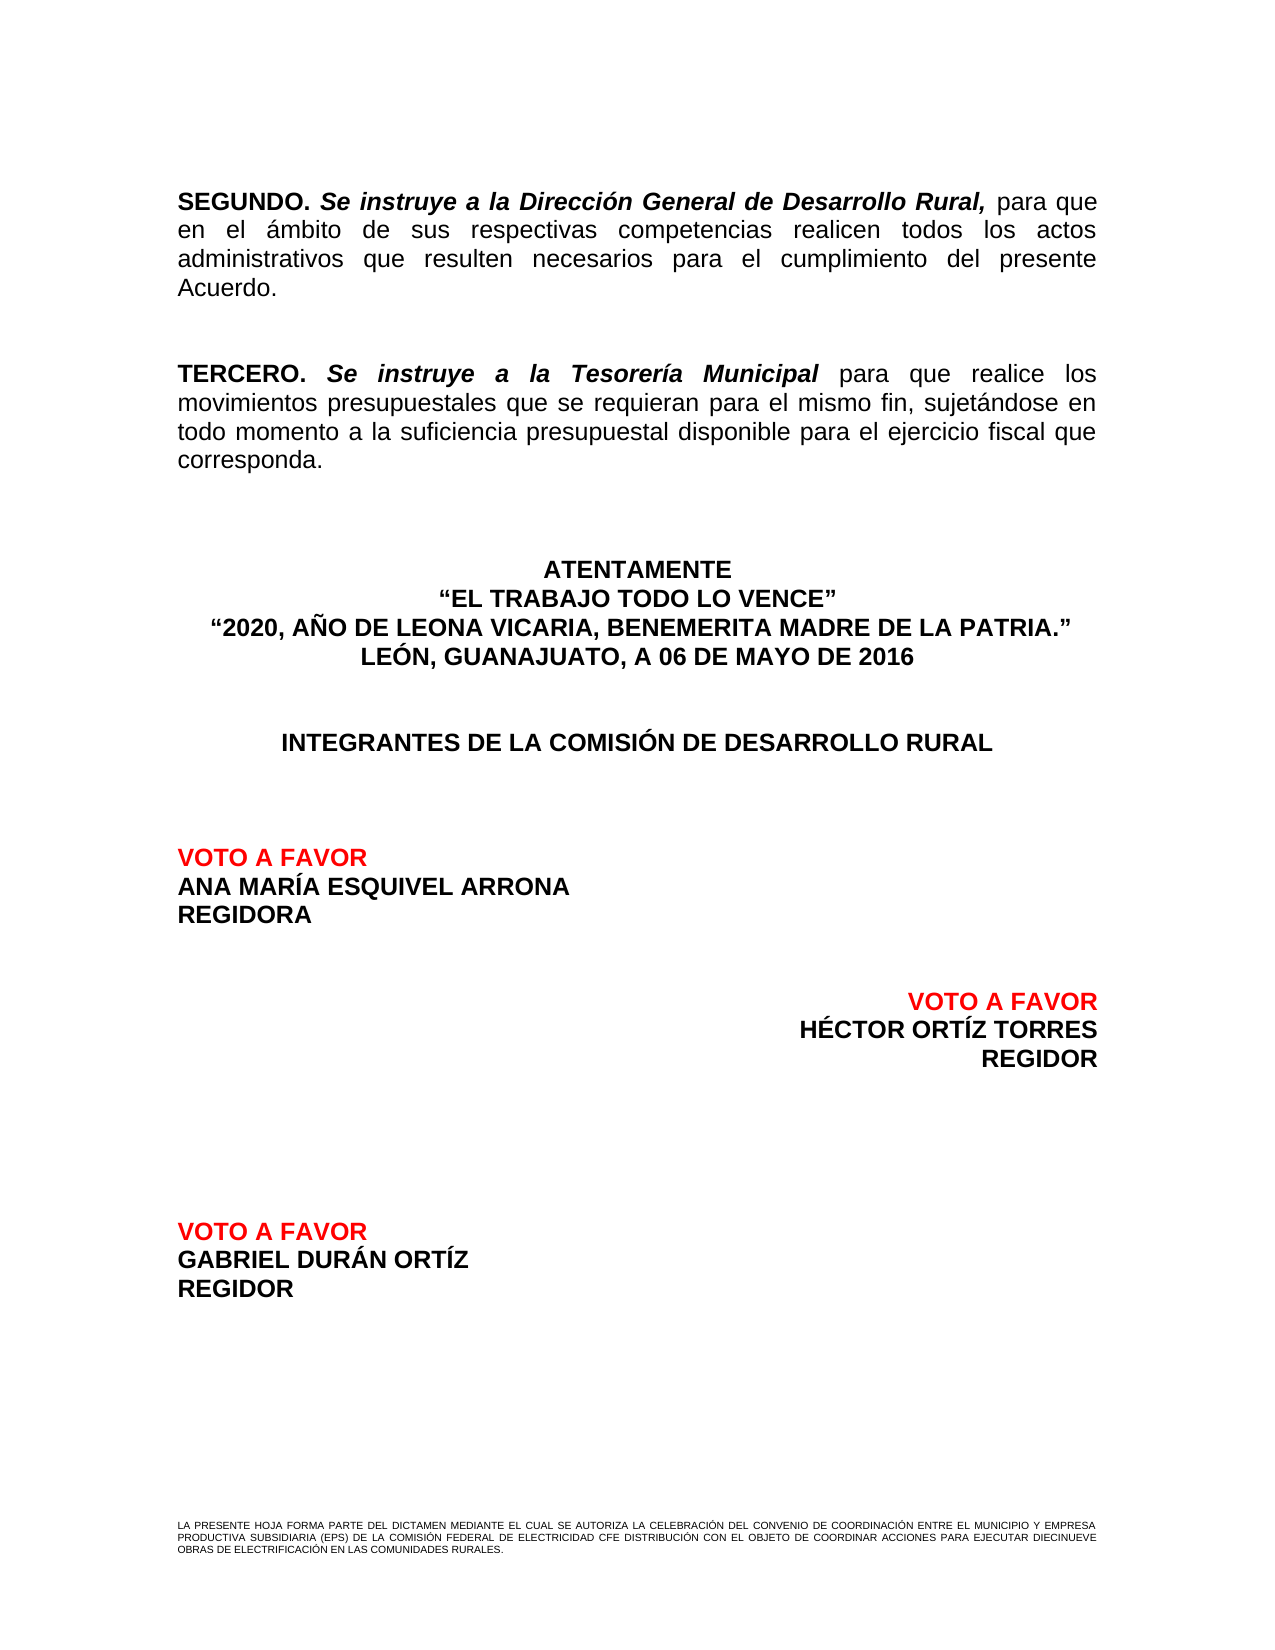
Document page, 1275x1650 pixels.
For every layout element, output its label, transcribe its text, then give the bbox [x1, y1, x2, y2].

text SEGUNDO. Se instruye a la Dirección General de Desarrollo Rural, para que en el ámbito de sus respectivas competencias realicen todos los actos administrativos que resulten necesarios para el cumplimiento del presente Acuerdo. [177, 187, 1098, 302]
text ATENTAMENTE [177, 556, 1098, 584]
text LEÓN, GUANAJUATO, A 06 DE MAYO DE 2016 [177, 642, 1098, 671]
text GABRIEL DURÁN ORTÍZ [177, 1246, 1098, 1274]
text “2020, AÑO DE LEONA VICARIA, BENEMERITA MADRE DE LA PATRIA.” [177, 613, 1098, 642]
text REGIDOR [177, 1044, 1098, 1073]
text TERCERO. Se instruye a la Tesorería Municipal para que realice los movimientos presupuestales que se requieran para el mismo fin, sujetándose en todo momento a la suficiencia presupuestal disponible para el ejercicio fiscal que corresponda. [177, 359, 1098, 474]
text “EL TRABAJO TODO LO VENCE” [177, 584, 1098, 613]
text REGIDOR [177, 1274, 1098, 1303]
text VOTO A FAVOR [177, 843, 1098, 872]
text REGIDORA [177, 901, 1098, 929]
text VOTO A FAVOR [177, 987, 1098, 1016]
text VOTO A FAVOR [177, 1217, 1098, 1246]
text ANA MARÍA ESQUIVEL ARRONA [177, 872, 1098, 901]
text HÉCTOR ORTÍZ TORRES [177, 1016, 1098, 1044]
text INTEGRANTES DE LA COMISIÓN DE DESARROLLO RURAL [177, 728, 1098, 757]
